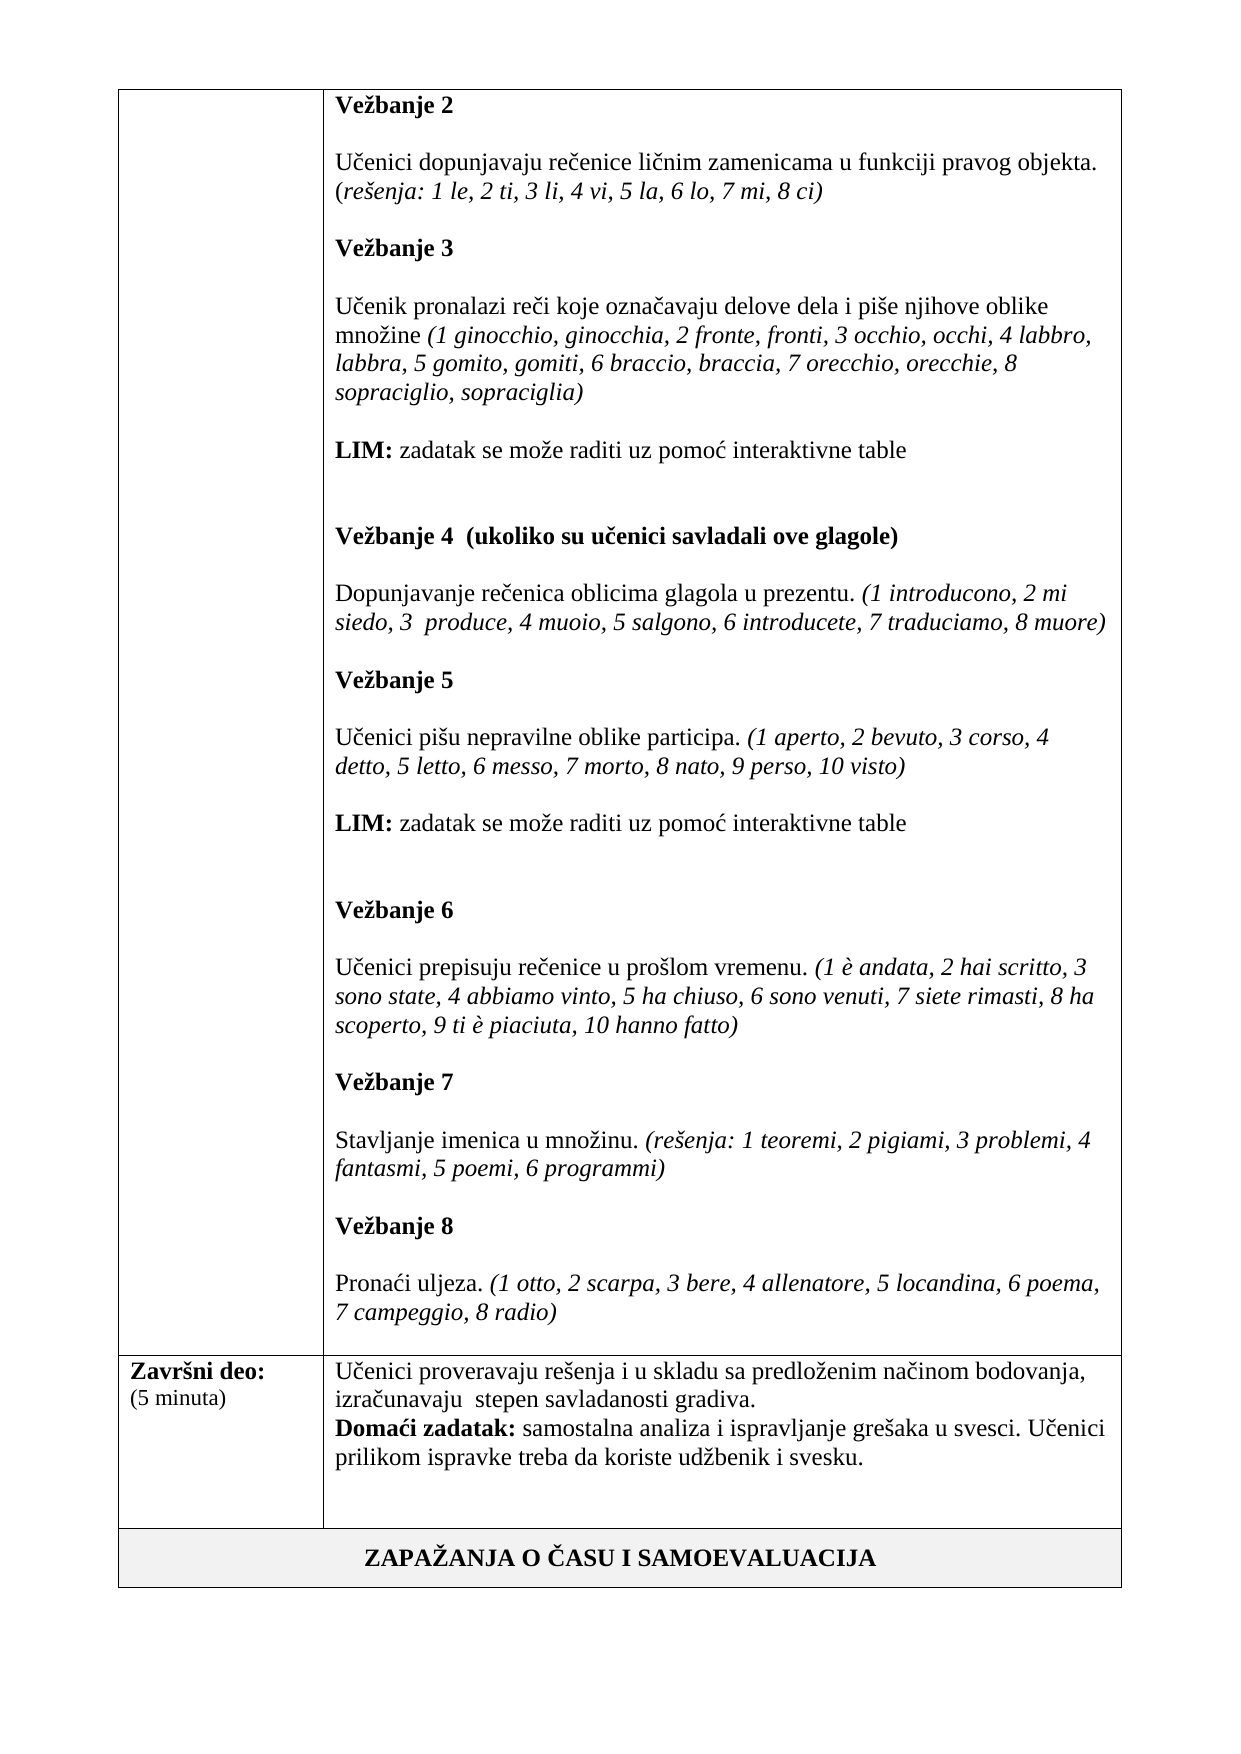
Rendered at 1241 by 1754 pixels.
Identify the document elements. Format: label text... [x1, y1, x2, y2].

table_cell ZAPAŽANJA O ČASU I SAMOEVALUACIJA [119, 1529, 1121, 1587]
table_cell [119, 90, 323, 1355]
table_cell Završni deo: (5 minuta) [119, 1356, 323, 1528]
table_cell Učenici proveravaju rešenja i u skladu sa predloženim načinom bodovanja, izračunavaju stepen savladanosti gradiva. Domaći zadatak: samostalna analiza i ispravljanje grešaka u svesci. Učenici prilikom ispravke treba da koriste udžbenik i svesku. [324, 1356, 1121, 1528]
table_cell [324, 90, 1121, 1355]
